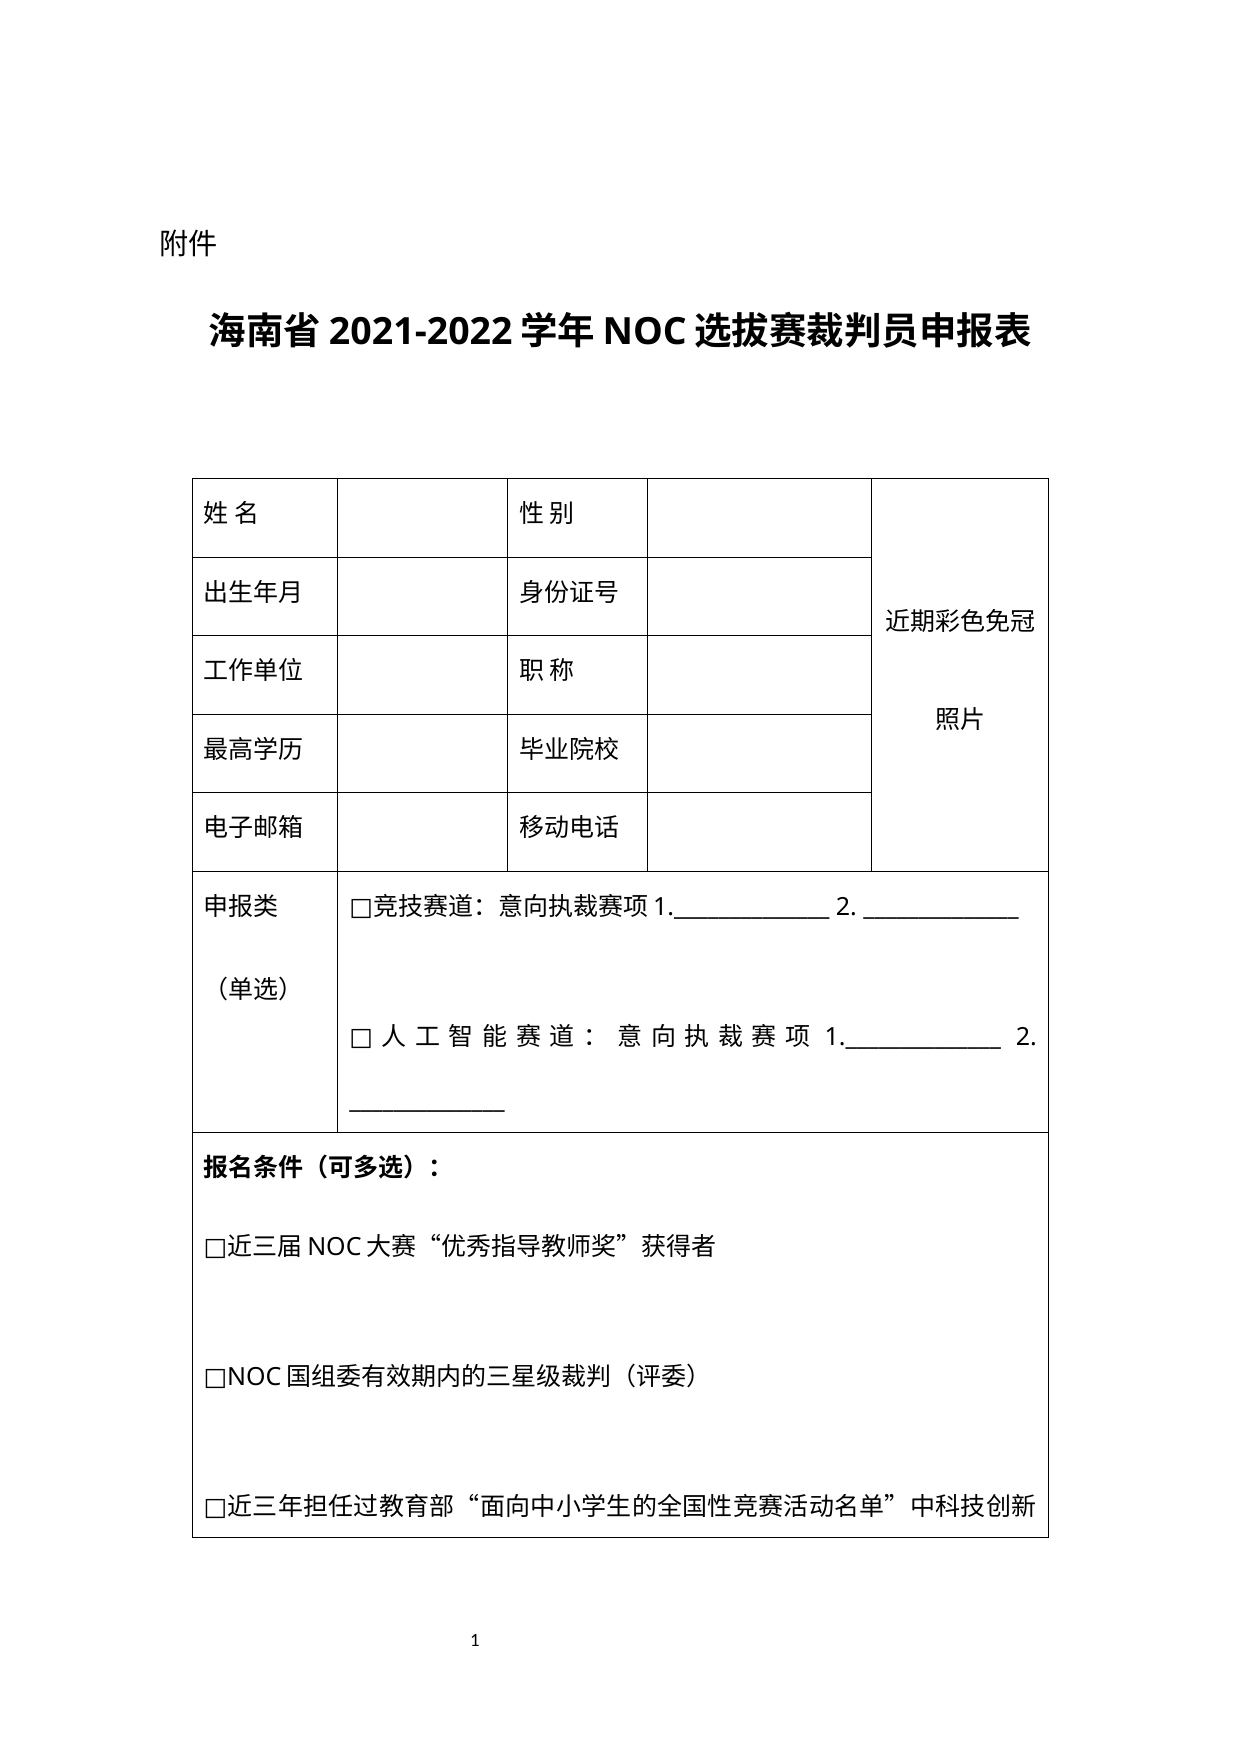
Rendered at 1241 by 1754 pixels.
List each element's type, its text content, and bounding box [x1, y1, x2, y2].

table_cell 毕业院校 [508, 715, 647, 792]
table_cell 电子邮箱 [193, 793, 337, 871]
table_cell [648, 558, 871, 635]
table_cell 工作单位 [193, 636, 337, 714]
table_header 姓 名 [193, 479, 337, 557]
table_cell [193, 1133, 1048, 1537]
text 附件 [159, 209, 1081, 274]
table_cell [338, 636, 507, 714]
table_cell 出生年月 [193, 558, 337, 635]
table_cell 最高学历 [193, 715, 337, 792]
table_cell [648, 793, 871, 871]
table_cell □竞技赛道：意向执裁赛项1.______________ 2. ______________ □人工智能赛道：意向执裁赛项1.______________ 2. ______________ [338, 872, 1048, 1132]
table_cell [648, 636, 871, 714]
table_header 近期彩色免冠照片 [872, 479, 1048, 871]
table_cell [648, 715, 871, 792]
table_cell [338, 715, 507, 792]
table_cell 申报类 （单选） [193, 872, 337, 1132]
table_header [648, 479, 871, 557]
table_header 性 别 [508, 479, 647, 557]
table_cell 身份证号 [508, 558, 647, 635]
table_cell [338, 558, 507, 635]
table_cell 移动电话 [508, 793, 647, 871]
text 海南省2021-2022学年NOC选拔赛裁判员申报表 [159, 295, 1081, 360]
table_cell 职 称 [508, 636, 647, 714]
table_cell [338, 793, 507, 871]
table_header [338, 479, 507, 557]
